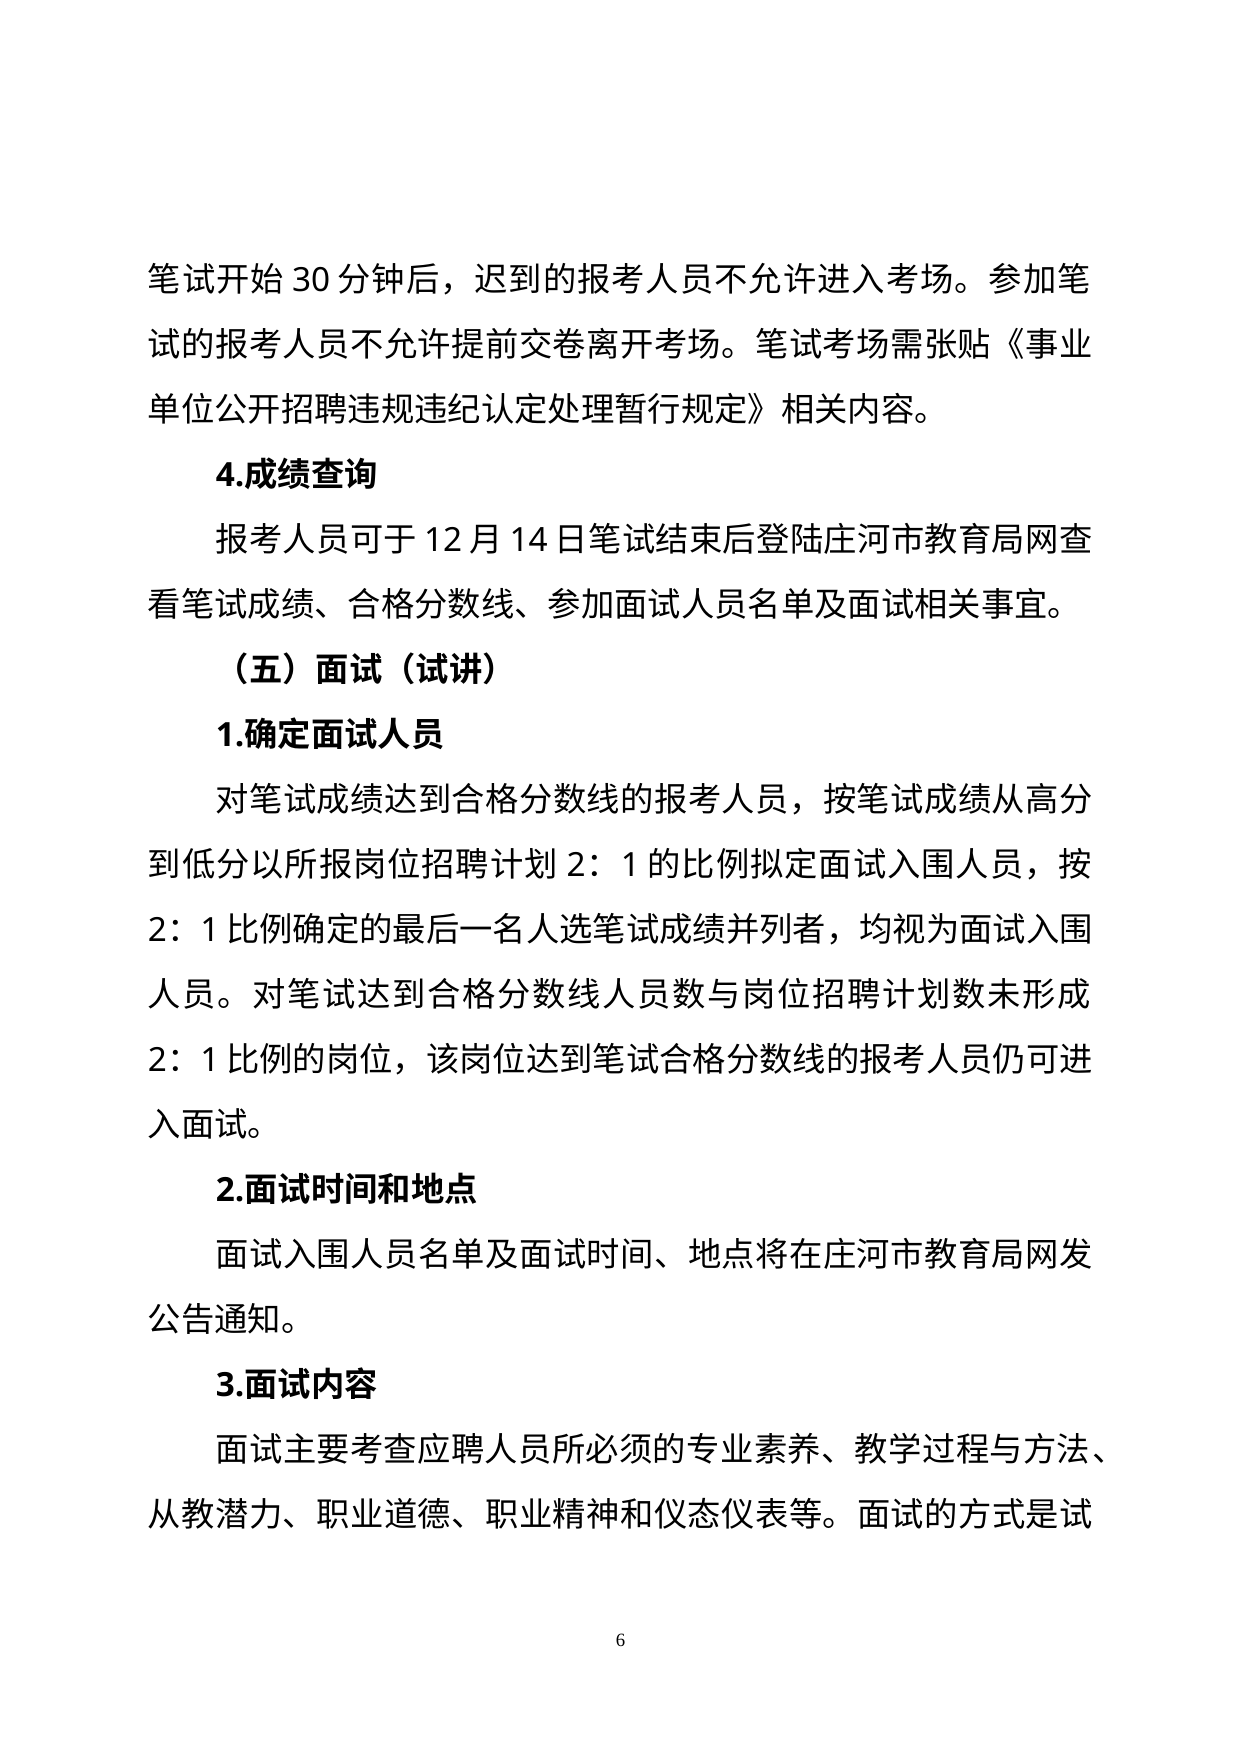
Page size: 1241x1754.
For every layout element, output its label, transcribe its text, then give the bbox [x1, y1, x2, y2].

text 1.确定面试人员 [148, 700, 1093, 765]
text 2.面试时间和地点 [148, 1155, 1093, 1220]
text 报考人员可于12月14日笔试结束后登陆庄河市教育局网查看笔试成绩、合格分数线、参加面试人员名单及面试相关事宜。 [148, 505, 1093, 635]
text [148, 245, 1093, 440]
text 面试入围人员名单及面试时间、地点将在庄河市教育局网发公告通知。 [148, 1220, 1093, 1350]
text （五）面试（试讲） [148, 635, 1093, 700]
text 3.面试内容 [148, 1350, 1093, 1415]
text 对笔试成绩达到合格分数线的报考人员，按笔试成绩从高分到低分以所报岗位招聘计划2：1的比例拟定面试入围人员，按2：1比例确定的最后一名人选笔试成绩并列者，均视为面试入围人员。对笔试达到合格分数线人员数与岗位招聘计划数未形成2：1比例的岗位，该岗位达到笔试合格分数线的报考人员仍可进入面试。 [148, 765, 1093, 1155]
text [148, 1415, 1093, 1545]
text 4.成绩查询 [148, 440, 1093, 505]
